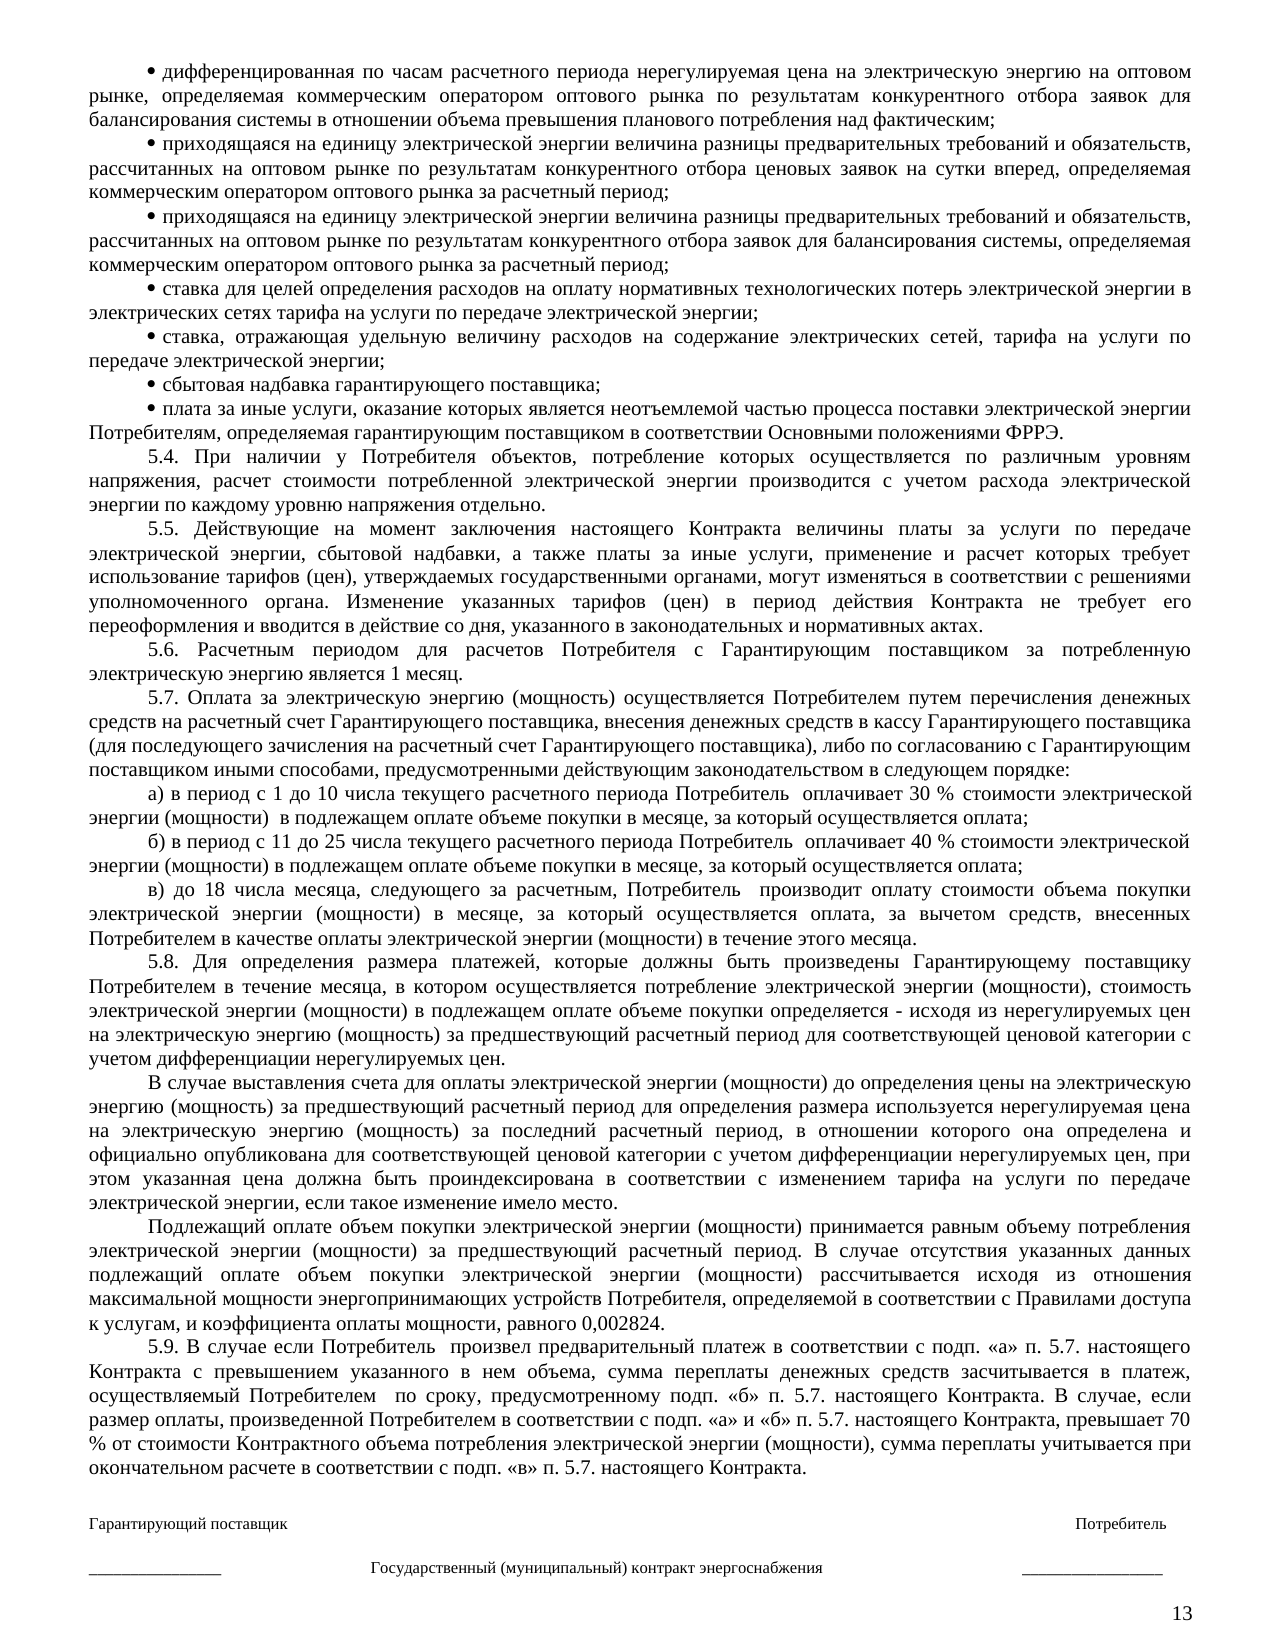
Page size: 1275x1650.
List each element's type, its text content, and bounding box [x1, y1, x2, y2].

list ставка, отражающая удельную величину расходов на содержание электрических сетей, тарифа на услуги по передаче электрической энергии; [89, 324, 1192, 372]
text б) в период с 11 до 25 числа текущего расчетного периода Потребитель оплачивает 40 % стоимости электрической энергии (мощности) в подлежащем оплате объеме покупки в месяце, за который осуществляется оплата; [89, 829, 1192, 877]
list приходящаяся на единицу электрической энергии величина разницы предварительных требований и обязательств, рассчитанных на оптовом рынке по результатам конкурентного отбора ценовых заявок на сутки вперед, определяемая коммерческим оператором оптового рынка за расчетный период; [89, 131, 1192, 203]
text 5.5. Действующие на момент заключения настоящего Контракта величины платы за услуги по передаче электрической энергии, сбытовой надбавки, а также платы за иные услуги, применение и расчет которых требует использование тарифов (цен), утверждаемых государственными органами, могут изменяться в соответствии с решениями уполномоченного органа. Изменение указанных тарифов (цен) в период действия Контракта не требует его переоформления и вводится в действие со дня, указанного в законодательных и нормативных актах. [89, 516, 1192, 637]
text 5.6. Расчетным периодом для расчетов Потребителя с Гарантирующим поставщиком за потребленную электрическую энергию является 1 месяц. [89, 637, 1192, 685]
text в) до 18 числа месяца, следующего за расчетным, Потребитель производит оплату стоимости объема покупки электрической энергии (мощности) в месяце, за который осуществляется оплата, за вычетом средств, внесенных Потребителем в качестве оплаты электрической энергии (мощности) в течение этого месяца. [89, 877, 1192, 949]
list приходящаяся на единицу электрической энергии величина разницы предварительных требований и обязательств, рассчитанных на оптовом рынке по результатам конкурентного отбора заявок для балансирования системы, определяемая коммерческим оператором оптового рынка за расчетный период; [89, 203, 1192, 276]
text а) в период с 1 до 10 числа текущего расчетного периода Потребитель оплачивает 30 % стоимости электрической энергии (мощности) в подлежащем оплате объеме покупки в месяце, за который осуществляется оплата; [89, 781, 1192, 829]
text В случае выставления счета для оплаты электрической энергии (мощности) до определения цены на электрическую энергию (мощность) за предшествующий расчетный период для определения размера используется нерегулируемая цена на электрическую энергию (мощность) за последний расчетный период, в отношении которого она определена и официально опубликована для соответствующей ценовой категории с учетом дифференциации нерегулируемых цен, при этом указанная цена должна быть проиндексирована в соответствии с изменением тарифа на услуги по передаче электрической энергии, если такое изменение имело место. [89, 1070, 1192, 1214]
text 5.7. Оплата за электрическую энергию (мощность) осуществляется Потребителем путем перечисления денежных средств на расчетный счет Гарантирующего поставщика, внесения денежных средств в кассу Гарантирующего поставщика (для последующего зачисления на расчетный счет Гарантирующего поставщика), либо по согласованию с Гарантирующим поставщиком иными способами, предусмотренными действующим законодательством в следующем порядке: [89, 685, 1192, 781]
text Подлежащий оплате объем покупки электрической энергии (мощности) принимается равным объему потребления электрической энергии (мощности) за предшествующий расчетный период. В случае отсутствия указанных данных подлежащий оплате объем покупки электрической энергии (мощности) рассчитывается исходя из отношения максимальной мощности энергопринимающих устройств Потребителя, определяемой в соответствии с Правилами доступа к услугам, и коэффициента оплаты мощности, равного 0,002824. [89, 1214, 1192, 1334]
text 5.8. Для определения размера платежей, которые должны быть произведены Гарантирующему поставщику Потребителем в течение месяца, в котором осуществляется потребление электрической энергии (мощности), стоимость электрической энергии (мощности) в подлежащем оплате объеме покупки определяется - исходя из нерегулируемых цен на электрическую энергию (мощность) за предшествующий расчетный период для соответствующей ценовой категории с учетом дифференциации нерегулируемых цен. [89, 949, 1192, 1070]
list сбытовая надбавка гарантирующего поставщика; [89, 372, 1192, 396]
list ставка для целей определения расходов на оплату нормативных технологических потерь электрической энергии в электрических сетях тарифа на услуги по передаче электрической энергии; [89, 276, 1192, 324]
text 5.9. В случае если Потребитель произвел предварительный платеж в соответствии с подп. «а» п. 5.7. настоящего Контракта с превышением указанного в нем объема, сумма переплаты денежных средств засчитывается в платеж, осуществляемый Потребителем по сроку, предусмотренному подп. «б» п. 5.7. настоящего Контракта. В случае, если размер оплаты, произведенной Потребителем в соответствии с подп. «а» и «б» п. 5.7. настоящего Контракта, превышает 70 % от стоимости Контрактного объема потребления электрической энергии (мощности), сумма переплаты учитывается при окончательном расчете в соответствии с подп. «в» п. 5.7. настоящего Контракта. [89, 1334, 1192, 1479]
list дифференцированная по часам расчетного периода нерегулируемая цена на электрическую энергию на оптовом рынке, определяемая коммерческим оператором оптового рынка по результатам конкурентного отбора заявок для балансирования системы в отношении объема превышения планового потребления над фактическим; [89, 59, 1192, 131]
text 5.4. При наличии у Потребителя объектов, потребление которых осуществляется по различным уровням напряжения, расчет стоимости потребленной электрической энергии производится с учетом расхода электрической энергии по каждому уровню напряжения отдельно. [89, 444, 1192, 516]
